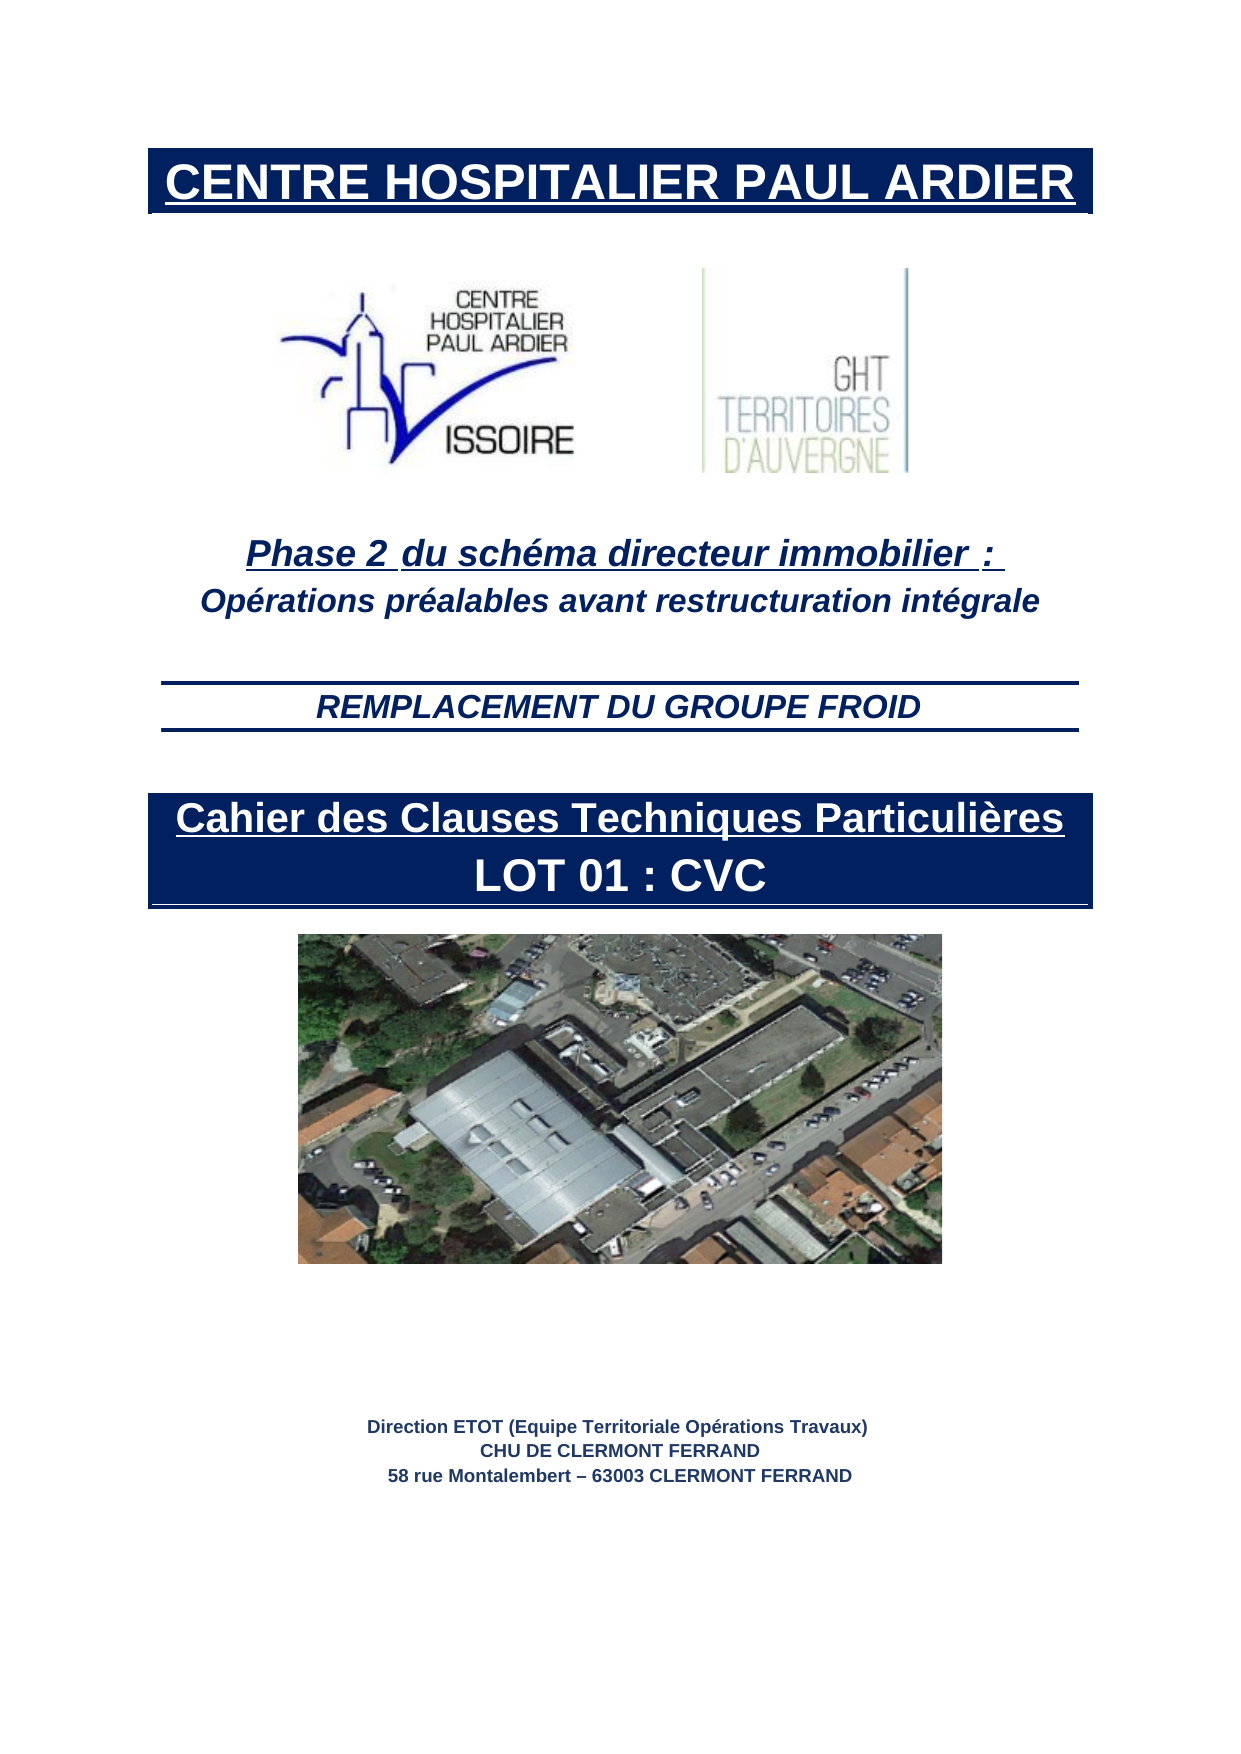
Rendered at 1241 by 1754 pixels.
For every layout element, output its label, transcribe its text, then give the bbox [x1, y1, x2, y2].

text Direction ETOT (Equipe Territoriale Opérations Travaux) CHU DE CLERMONT FERRAND [148, 1416, 1092, 1462]
table_cell Cahier des Clauses Techniques Particulières LOT 01 : CVC [152, 793, 1088, 904]
picture [702, 268, 909, 473]
text 58 rue Montalembert – 63003 CLERMONT FERRAND [148, 1465, 1092, 1487]
picture [276, 268, 577, 479]
table_header CENTRE HOSPITALIER PAUL ARDIER [152, 152, 1088, 213]
picture [298, 934, 943, 1264]
table_cell Phase 2 du schéma directeur immobilier : Opérations préalables avant restructuration intégrale REMPLACEMENT DU GROUPE FROID [150, 214, 1090, 793]
